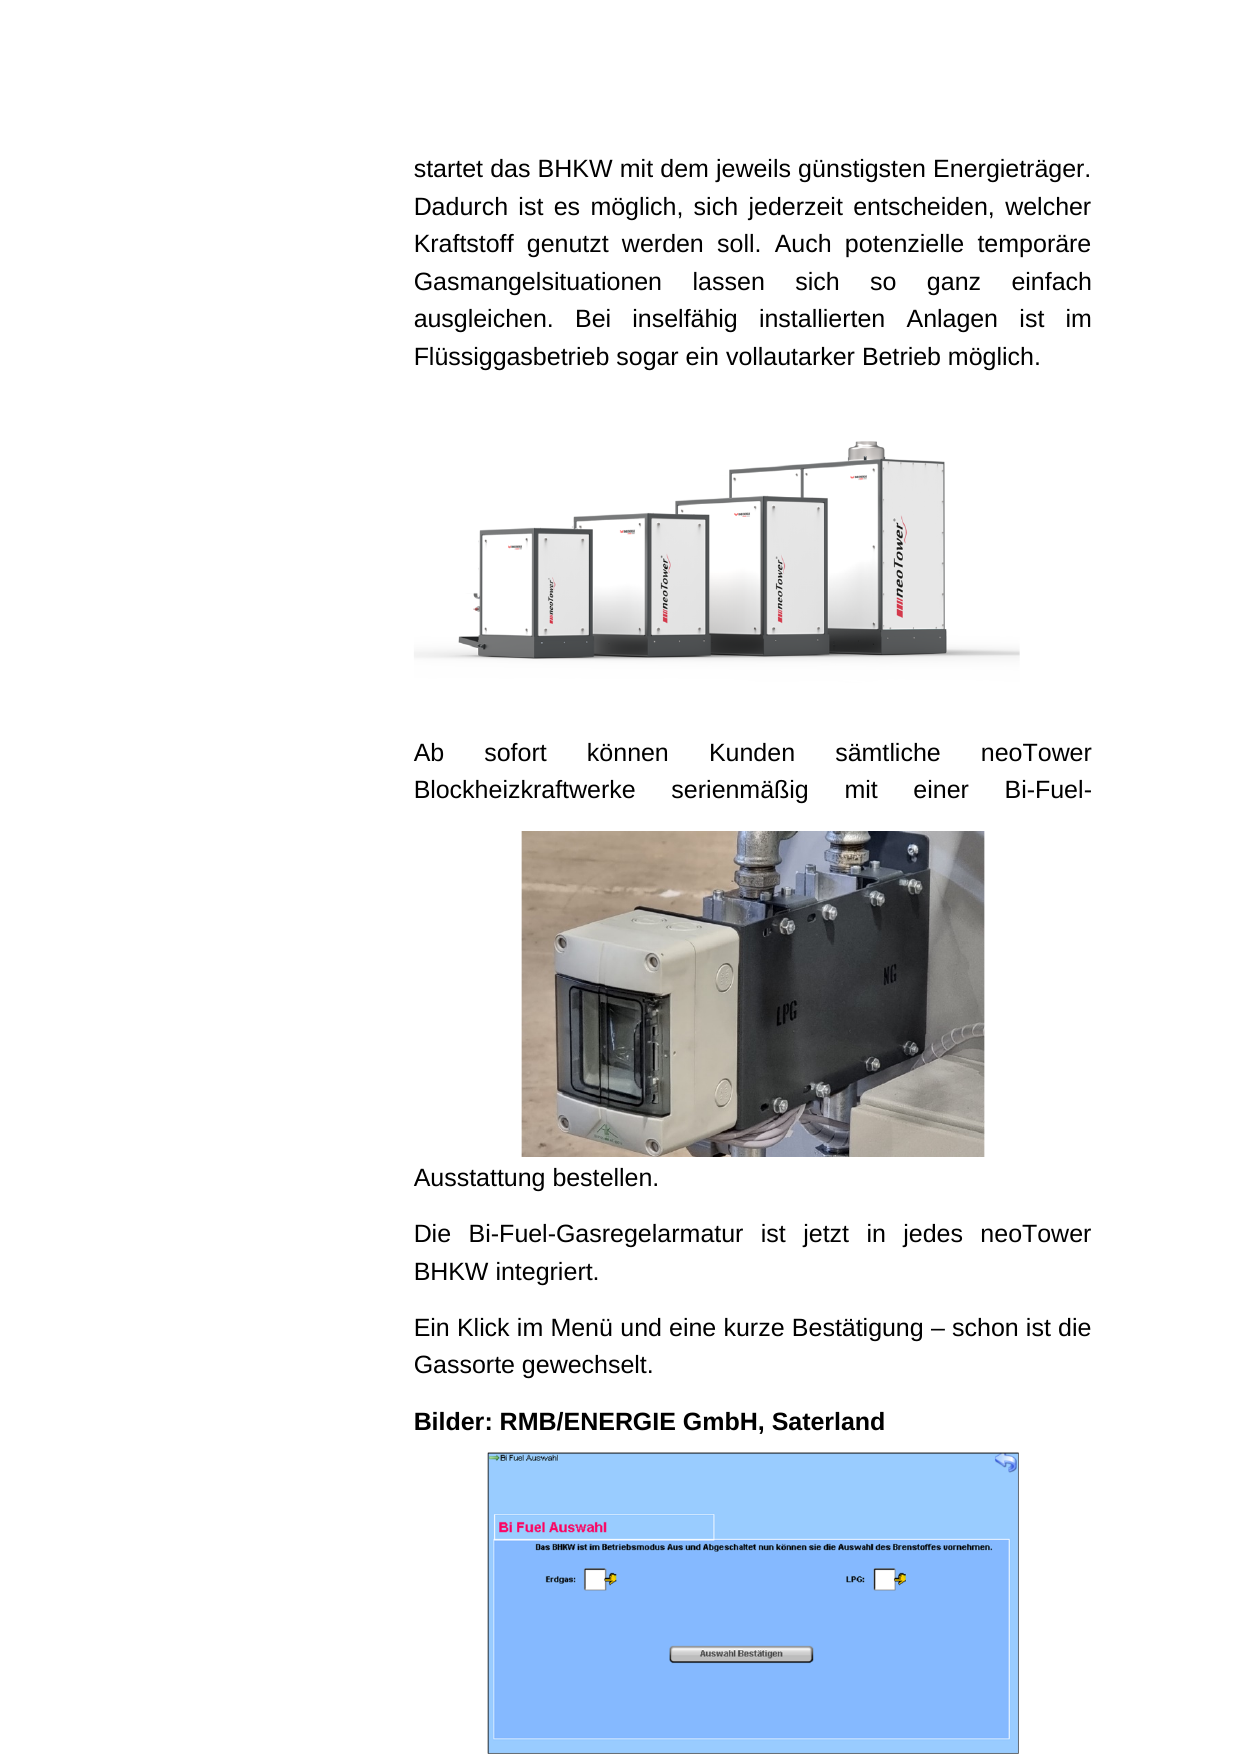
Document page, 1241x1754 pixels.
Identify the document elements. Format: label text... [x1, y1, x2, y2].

text Die Bi-Fuel-Gasregelarmatur ist jetzt in jedes neoTower BHKW integriert. [413, 1212, 1093, 1287]
text Ein Klick im Menü und eine kurze Bestätigung – schon ist die Gassorte gewechselt. [413, 1306, 1093, 1381]
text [413, 148, 1093, 373]
picture [413, 395, 1020, 713]
picture [521, 831, 985, 1157]
picture [487, 1452, 1019, 1754]
list Bilder: RMB/ENERGIE GmbH, Saterland [413, 1400, 1093, 1437]
